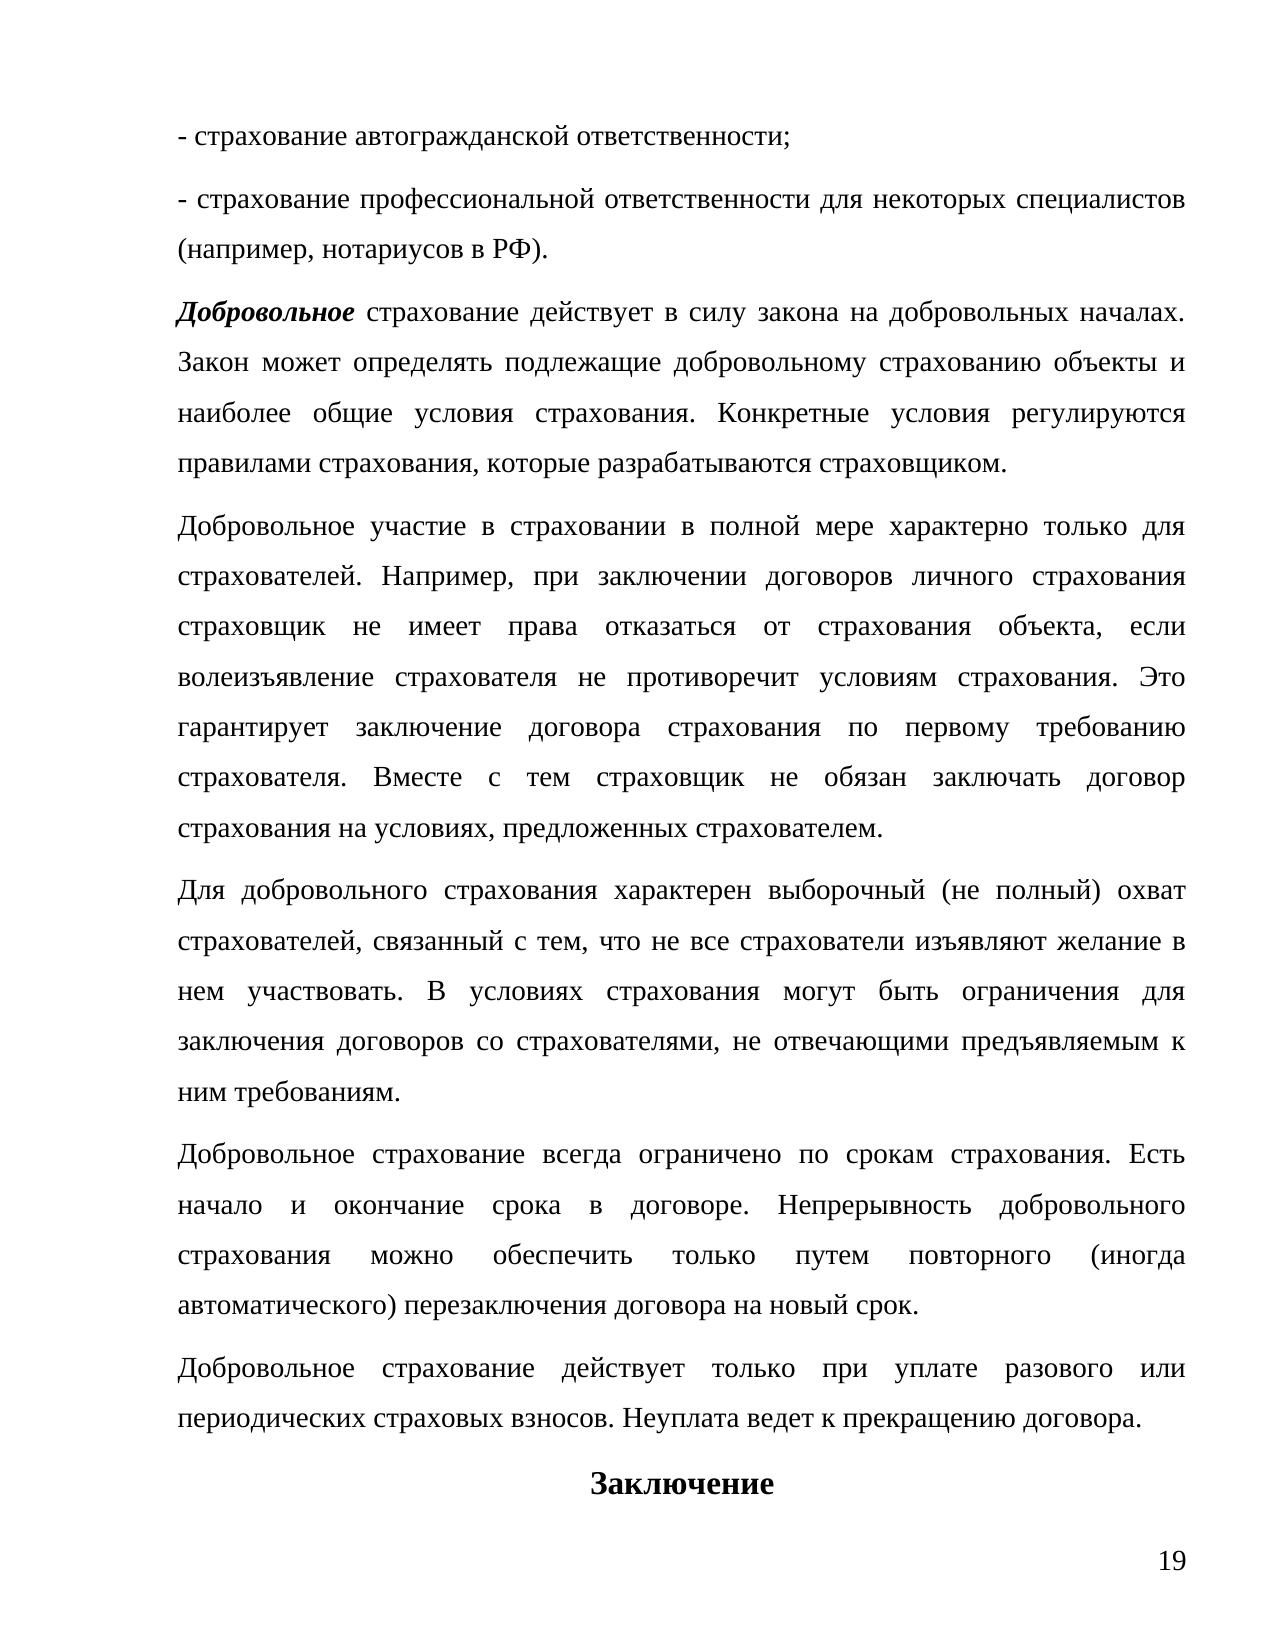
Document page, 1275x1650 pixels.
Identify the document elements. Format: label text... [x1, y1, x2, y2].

text Добровольное страхование всегда ограничено по срокам страхования. Есть начало и окончание срока в договоре. Непрерывность добровольного страхования можно обеспечить только путем повторного (иногда автоматического) перезаключения договора на новый срок. [177, 1137, 1186, 1321]
text Для добровольного страхования характерен выборочный (не полный) охват страхователей, связанный с тем, что не все страхователи изъявляют желание в нем участвовать. В условиях страхования могут быть ограничения для заключения договоров со страхователями, не отвечающими предъявляемым к ним требованиям. [177, 872, 1186, 1107]
text - страхование профессиональной ответственности для некоторых специалистов (например, нотариусов в РФ). [177, 181, 1186, 265]
text Добровольное страхование действует в силу закона на добровольных началах. Закон может определять подлежащие добровольному страхованию объекты и наиболее общие условия страхования. Конкретные условия регулируются правилами страхования, которые разрабатываются страховщиком. [177, 294, 1186, 478]
text Заключение [177, 1463, 1186, 1502]
text - страхование автогражданской ответственности; [177, 118, 1186, 152]
text Добровольное страхование действует только при уплате разового или периодических страховых взносов. Неуплата ведет к прекращению договора. [177, 1350, 1186, 1434]
text Добровольное участие в страховании в полной мере характерно только для страхователей. Например, при заключении договоров личного страхования страховщик не имеет права отказаться от страхования объекта, если волеизъявление страхователя не противоречит условиям страхования. Это гарантирует заключение договора страхования по первому требованию страхователя. Вместе с тем страховщик не обязан заключать договор страхования на условиях, предложенных страхователем. [177, 508, 1186, 843]
